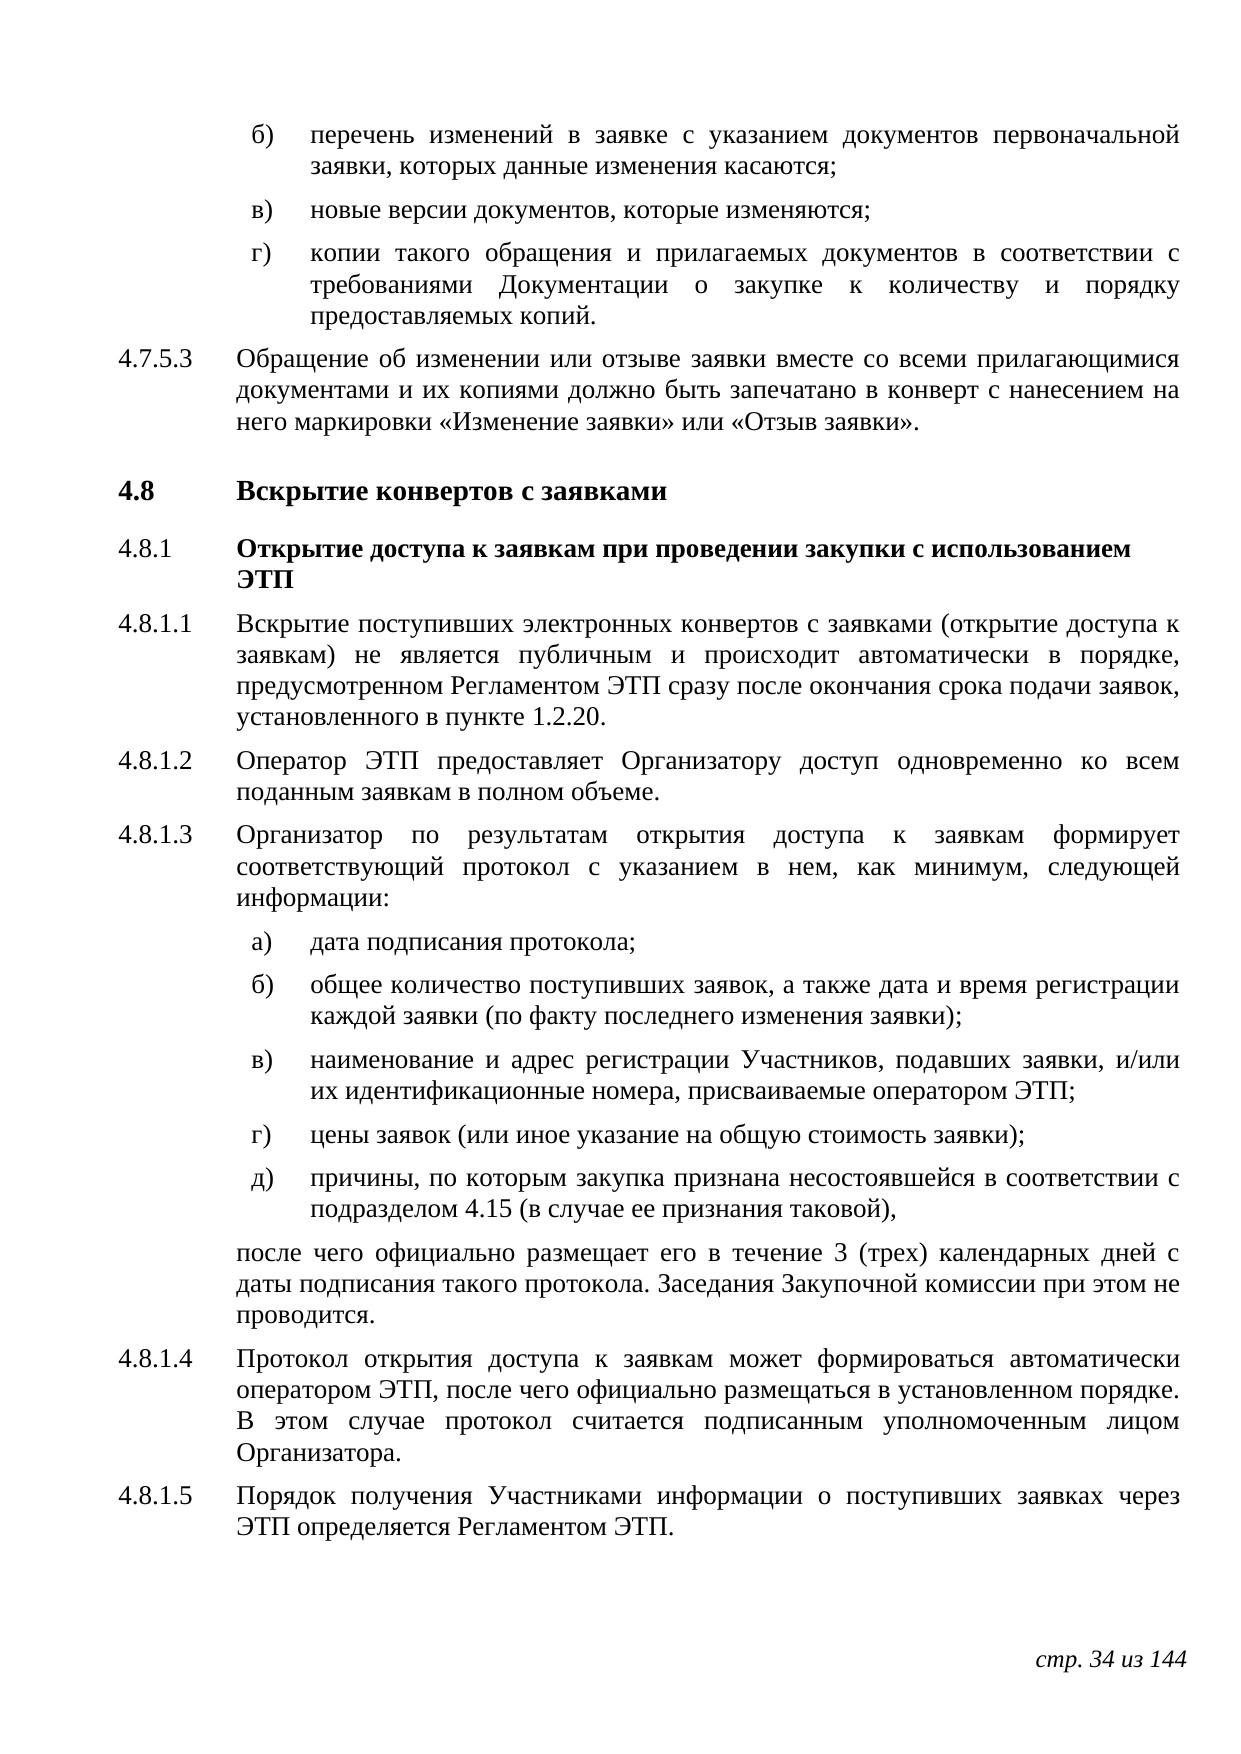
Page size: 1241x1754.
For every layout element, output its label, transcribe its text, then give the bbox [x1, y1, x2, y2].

text новые версии документов, которые изменяются; [251, 193, 1181, 224]
list после чего официально размещает его в течение 3 (трех) календарных дней с даты подписания такого протокола. Заседания Закупочной комиссии при этом не проводится. [236, 1236, 1181, 1330]
subtitle Вскрытие конвертов с заявками [118, 473, 1181, 507]
list Организатор по результатам открытия доступа к заявкам формирует соответствующий протокол с указанием в нем, как минимум, следующей информации: [118, 819, 1181, 912]
list Оператор ЭТП предоставляет Организатору доступ одновременно ко всем поданным заявкам в полном объеме. [118, 744, 1181, 806]
text цены заявок (или иное указание на общую стоимость заявки); [251, 1118, 1181, 1149]
list Вскрытие поступивших электронных конвертов с заявками (открытие доступа к заявкам) не является публичным и происходит автоматически в порядке, предусмотренном Регламентом ЭТП сразу после окончания срока подачи заявок, установленного в пункте 1.2.20. [118, 607, 1181, 731]
text Открытие доступа к заявкам при проведении закупки с использованием ЭТП [118, 532, 1181, 594]
text копии такого обращения и прилагаемых документов в соответствии с требованиями Документации о закупке к количеству и порядку предоставляемых копий. [251, 237, 1181, 330]
text общее количество поступивших заявок, а также дата и время регистрации каждой заявки (по факту последнего изменения заявки); [251, 968, 1181, 1031]
text причины, по которым закупка признана несостоявшейся в соответствии с подразделом 4.15 (в случае ее признания таковой), [251, 1161, 1181, 1224]
text перечень изменений в заявке с указанием документов первоначальной заявки, которых данные изменения касаются; [251, 118, 1181, 180]
list Обращение об изменении или отзыве заявки вместе со всеми прилагающимися документами и их копиями должно быть запечатано в конверт с нанесением на него маркировки «Изменение заявки» или «Отзыв заявки». [118, 342, 1181, 436]
list Протокол открытия доступа к заявкам может формироваться автоматически оператором ЭТП, после чего официально размещаться в установленном порядке. В этом случае протокол считается подписанным уполномоченным лицом Организатора. [118, 1342, 1181, 1467]
text наименование и адрес регистрации Участников, подавших заявки, и/или их идентификационные номера, присваиваемые оператором ЭТП; [251, 1043, 1181, 1105]
text дата подписания протокола; [251, 924, 1181, 956]
list Порядок получения Участниками информации о поступивших заявках через ЭТП определяется Регламентом ЭТП. [118, 1479, 1181, 1542]
